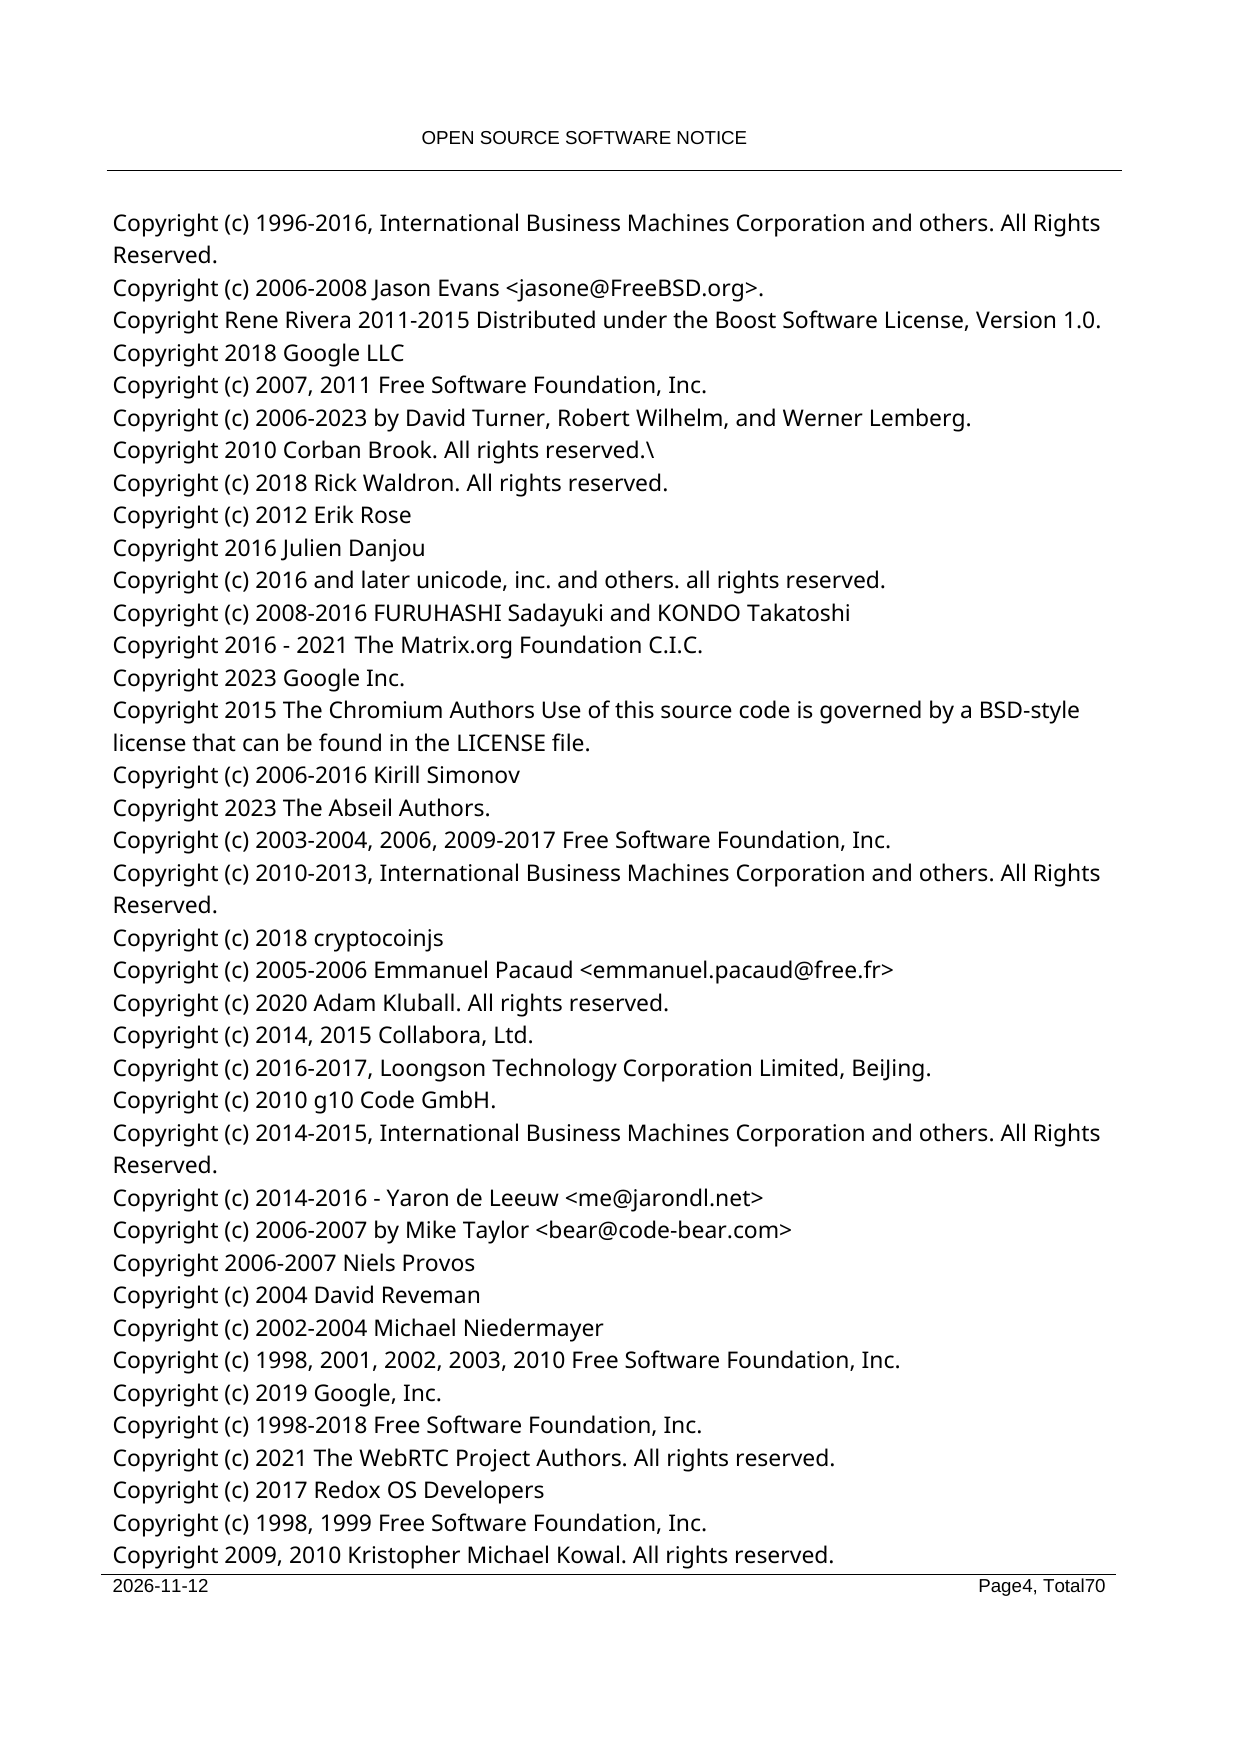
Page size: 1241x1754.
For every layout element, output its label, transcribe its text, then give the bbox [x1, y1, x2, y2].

text Copyright (c) 2016-2017, Loongson Technology Corporation Limited, BeiJing. [112, 1051, 1128, 1084]
text Copyright 2010 Corban Brook. All rights reserved.\ [112, 434, 1128, 466]
text Copyright 2018 Google LLC [112, 336, 1128, 369]
text Copyright (c) 2020 Adam Kluball. All rights reserved. [112, 986, 1128, 1019]
text Copyright (c) 1998, 2001, 2002, 2003, 2010 Free Software Foundation, Inc. [112, 1344, 1128, 1376]
text Copyright (c) 2021 The WebRTC Project Authors. All rights reserved. [112, 1441, 1128, 1474]
text Copyright 2015 The Chromium Authors Use of this source code is governed by a BSD-style license that can be found in the LICENSE file. [112, 694, 1128, 759]
text Copyright 2009, 2010 Kristopher Michael Kowal. All rights reserved. [112, 1539, 1128, 1571]
text Copyright (c) 1998-2018 Free Software Foundation, Inc. [112, 1409, 1128, 1441]
text Copyright (c) 1998, 1999 Free Software Foundation, Inc. [112, 1506, 1128, 1539]
text Copyright (c) 2019 Google, Inc. [112, 1376, 1128, 1409]
text Copyright (c) 2006-2007 by Mike Taylor <bear@code-bear.com> [112, 1214, 1128, 1246]
text Copyright (c) 2010-2013, International Business Machines Corporation and others. All Rights Reserved. [112, 856, 1128, 921]
text Copyright (c) 2014-2016 - Yaron de Leeuw <me@jarondl.net> [112, 1181, 1128, 1214]
text Copyright (c) 2007, 2011 Free Software Foundation, Inc. [112, 369, 1128, 401]
text Copyright (c) 2006-2016 Kirill Simonov [112, 759, 1128, 791]
text Copyright 2023 The Abseil Authors. [112, 791, 1128, 824]
text Copyright (c) 2004 David Reveman [112, 1279, 1128, 1311]
text Copyright (c) 2017 Redox OS Developers [112, 1474, 1128, 1506]
text Copyright (c) 2014-2015, International Business Machines Corporation and others. All Rights Reserved. [112, 1116, 1128, 1181]
text Copyright 2023 Google Inc. [112, 661, 1128, 694]
text Copyright 2016 Julien Danjou [112, 531, 1128, 564]
text Copyright (c) 2018 Rick Waldron. All rights reserved. [112, 466, 1128, 499]
text Copyright 2016 - 2021 The Matrix.org Foundation C.I.C. [112, 629, 1128, 661]
text Copyright (c) 2002-2004 Michael Niedermayer [112, 1311, 1128, 1344]
text Copyright (c) 2003-2004, 2006, 2009-2017 Free Software Foundation, Inc. [112, 824, 1128, 856]
text Copyright (c) 2018 cryptocoinjs [112, 921, 1128, 954]
text Copyright (c) 2008-2016 FURUHASHI Sadayuki and KONDO Takatoshi [112, 596, 1128, 629]
text Copyright 2006-2007 Niels Provos [112, 1246, 1128, 1279]
text Copyright (c) 2010 g10 Code GmbH. [112, 1084, 1128, 1116]
text Copyright (c) 2016 and later unicode, inc. and others. all rights reserved. [112, 564, 1128, 596]
text Copyright (c) 2006-2008 Jason Evans <jasone@FreeBSD.org>. [112, 271, 1128, 304]
text Copyright (c) 1996-2016, International Business Machines Corporation and others. All Rights Reserved. [112, 206, 1128, 271]
text Copyright (c) 2014, 2015 Collabora, Ltd. [112, 1019, 1128, 1051]
text Copyright Rene Rivera 2011-2015 Distributed under the Boost Software License, Version 1.0. [112, 304, 1128, 336]
text Copyright (c) 2006-2023 by David Turner, Robert Wilhelm, and Werner Lemberg. [112, 401, 1128, 434]
text Copyright (c) 2012 Erik Rose [112, 499, 1128, 531]
text Copyright (c) 2005-2006 Emmanuel Pacaud <emmanuel.pacaud@free.fr> [112, 954, 1128, 986]
